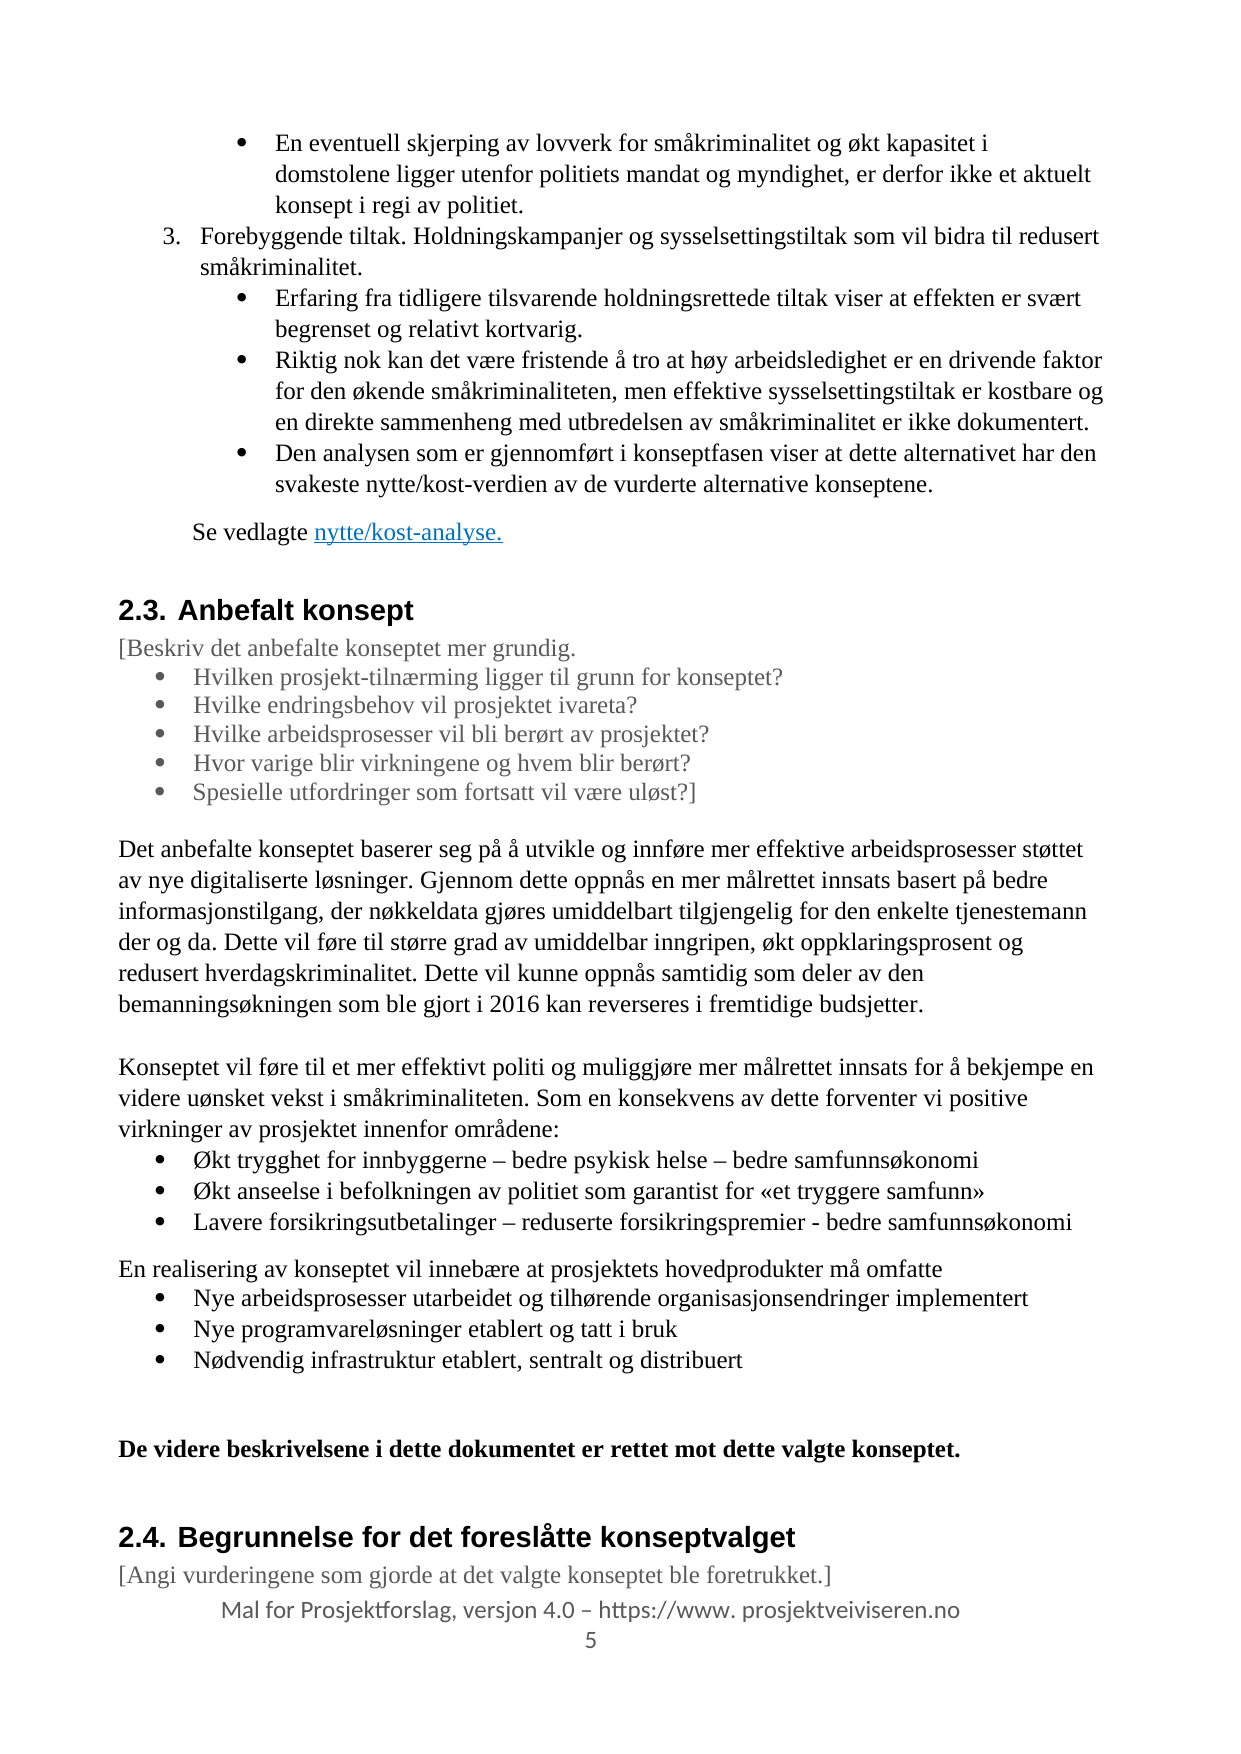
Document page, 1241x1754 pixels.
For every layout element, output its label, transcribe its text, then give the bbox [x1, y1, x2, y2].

list En eventuell skjerping av lovverk for småkriminalitet og økt kapasitet i domstolene ligger utenfor politiets mandat og myndighet, er derfor ikke et aktuelt konsept i regi av politiet. [237, 128, 1107, 218]
list Den analysen som er gjennomført i konseptfasen viser at dette alternativet har den svakeste nytte/kost-verdien av de vurderte alternative konseptene. [237, 438, 1107, 498]
text Konseptet vil føre til et mer effektivt politi og muliggjøre mer målrettet innsats for å bekjempe en videre uønsket vekst i småkriminaliteten. Som en konsekvens av dette forventer vi positive virkninger av prosjektet innenfor områdene: [118, 1052, 1107, 1142]
text Se vedlagte nytte/kost-analyse. [192, 517, 1107, 546]
list Økt anseelse i befolkningen av politiet som garantist for «et tryggere samfunn» [156, 1176, 1107, 1204]
text Det anbefalte konseptet baserer seg på å utvikle og innføre mer effektive arbeidsprosesser støttet av nye digitaliserte løsninger. Gjennom dette oppnås en mer målrettet innsats basert på bedre informasjonstilgang, der nøkkeldata gjøres umiddelbart tilgjengelig for den enkelte tjenestemann der og da. Dette vil føre til større grad av umiddelbar inngripen, økt oppklaringsprosent og redusert hverdagskriminalitet. Dette vil kunne oppnås samtidig som deler av den bemanningsøkningen som ble gjort i 2016 kan reverseres i fremtidige budsjetter. [118, 834, 1107, 1018]
list Hvor varige blir virkningene og hvem blir berørt? [156, 748, 1107, 777]
text [Beskriv det anbefalte konseptet mer grundig. [118, 633, 1107, 662]
subtitle Anbefalt konsept [118, 593, 1107, 627]
list Riktig nok kan det være fristende å tro at høy arbeidsledighet er en drivende faktor for den økende småkriminaliteten, men effektive sysselsettingstiltak er kostbare og en direkte sammenheng med utbredelsen av småkriminalitet er ikke dokumentert. [237, 345, 1107, 436]
text De videre beskrivelsene i dette dokumentet er rettet mot dette valgte konseptet. [118, 1434, 1107, 1463]
text [Angi vurderingene som gjorde at det valgte konseptet ble foretrukket.] [118, 1560, 1107, 1589]
list Nødvendig infrastruktur etablert, sentralt og distribuert [156, 1345, 1107, 1374]
list Hvilken prosjekt-tilnærming ligger til grunn for konseptet? [156, 662, 1107, 691]
list Lavere forsikringsutbetalinger – reduserte forsikringspremier - bedre samfunnsøkonomi [156, 1207, 1107, 1236]
list Spesielle utfordringer som fortsatt vil være uløst?] [155, 777, 1107, 806]
subtitle Begrunnelse for det foreslåtte konseptvalget [118, 1520, 1107, 1554]
text En realisering av konseptet vil innebære at prosjektets hovedprodukter må omfatte [118, 1254, 1107, 1283]
list Erfaring fra tidligere tilsvarende holdningsrettede tiltak viser at effekten er svært begrenset og relativt kortvarig. [237, 283, 1107, 343]
list Forebyggende tiltak. Holdningskampanjer og sysselsettingstiltak som vil bidra til redusert småkriminalitet. [162, 221, 1107, 281]
list Nye programvareløsninger etablert og tatt i bruk [156, 1314, 1107, 1343]
list Hvilke endringsbehov vil prosjektet ivareta? [156, 691, 1107, 719]
list Hvilke arbeidsprosesser vil bli berørt av prosjektet? [156, 719, 1107, 748]
list Nye arbeidsprosesser utarbeidet og tilhørende organisasjonsendringer implementert [156, 1283, 1107, 1312]
list Økt trygghet for innbyggerne – bedre psykisk helse – bedre samfunnsøkonomi [156, 1145, 1107, 1173]
